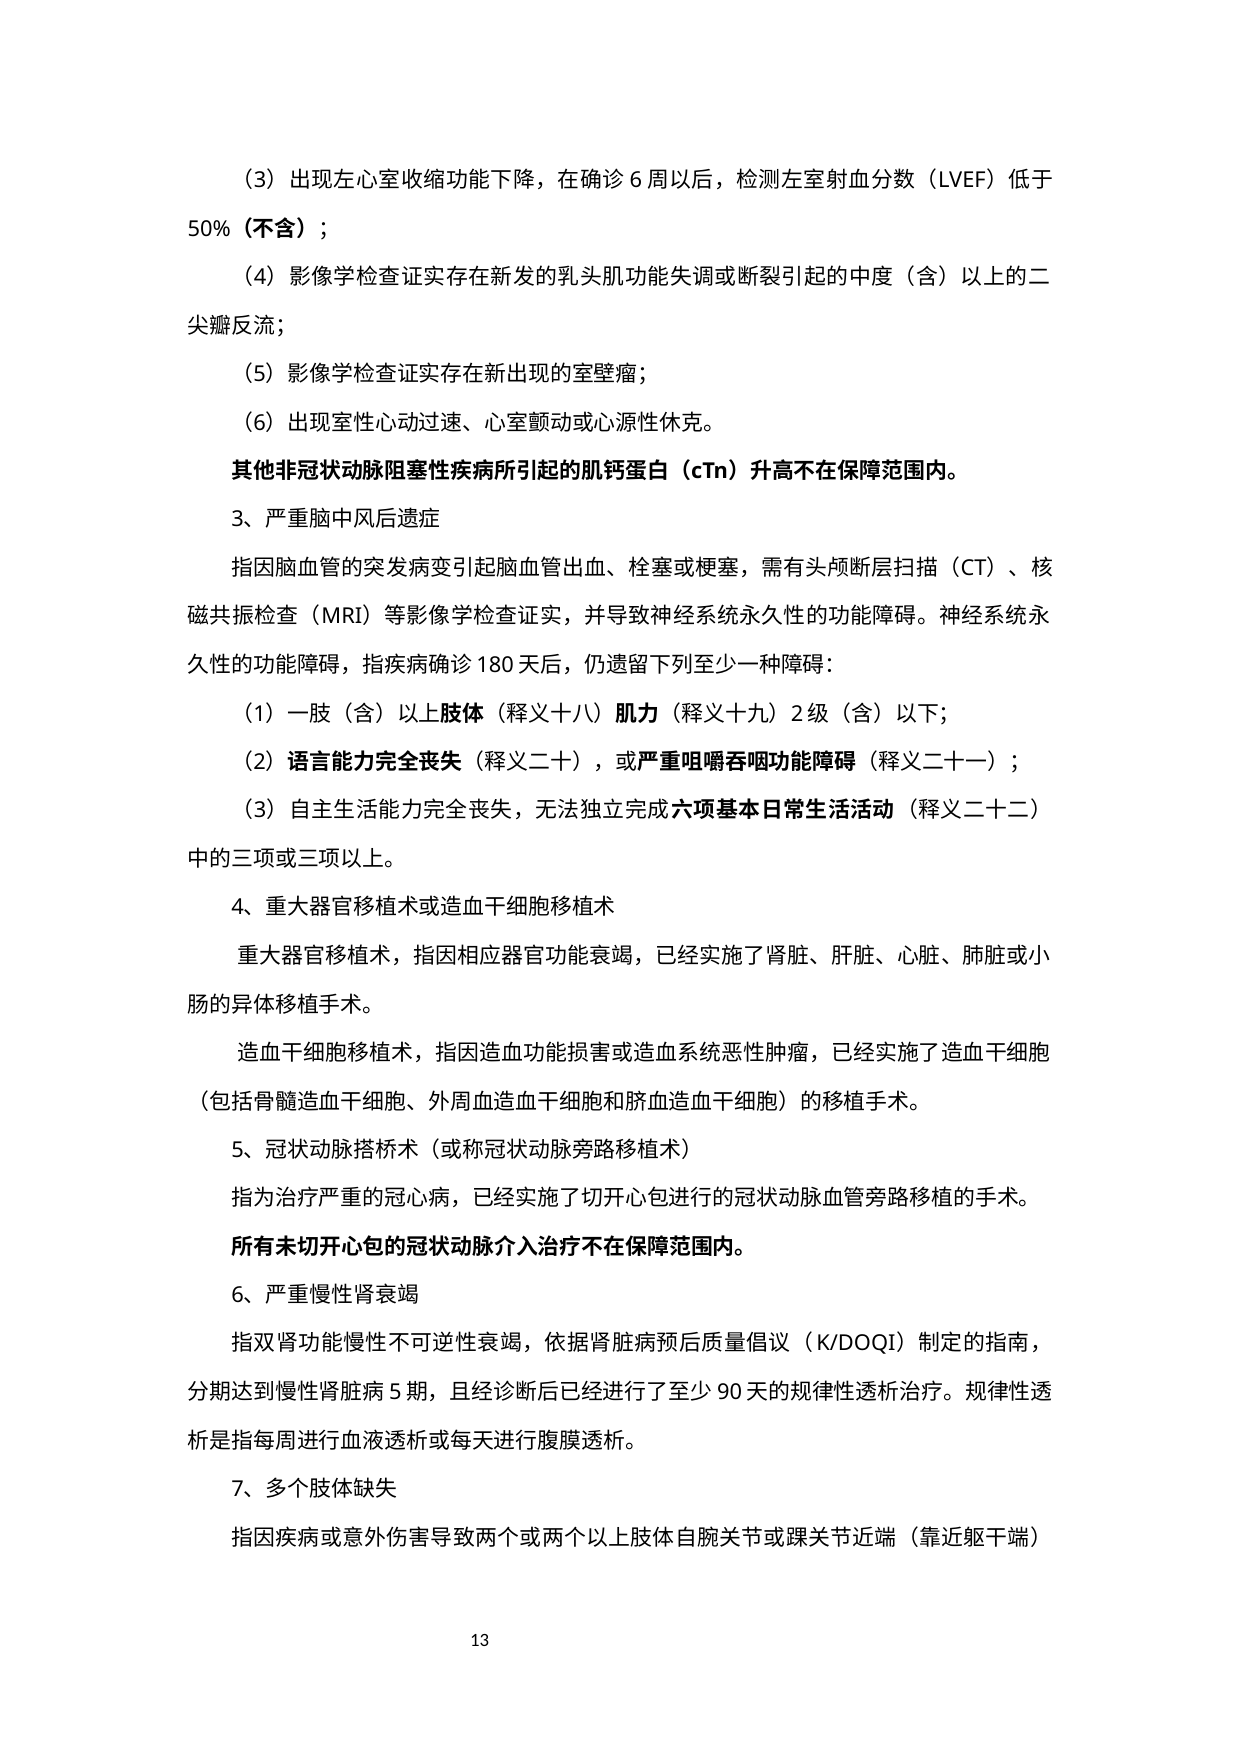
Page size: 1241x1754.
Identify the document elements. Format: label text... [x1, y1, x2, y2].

text （2）语言能力完全丧失（释义二十），或严重咀嚼吞咽功能障碍（释义二十一）； [187, 744, 1053, 776]
text 指双肾功能慢性不可逆性衰竭，依据肾脏病预后质量倡议（K/DOQI）制定的指南，分期达到慢性肾脏病5期，且经诊断后已经进行了至少90天的规律性透析治疗。规律性透析是指每周进行血液透析或每天进行腹膜透析。 [187, 1325, 1053, 1455]
text （4）影像学检查证实存在新发的乳头肌功能失调或断裂引起的中度（含）以上的二尖瓣反流； [187, 259, 1053, 340]
text 其他非冠状动脉阻塞性疾病所引起的肌钙蛋白（cTn）升高不在保障范围内。 [187, 453, 1053, 485]
text （6）出现室性心动过速、心室颤动或心源性休克。 [187, 404, 1053, 437]
text （5）影像学检查证实存在新出现的室壁瘤； [187, 356, 1053, 389]
text （3）自主生活能力完全丧失，无法独立完成六项基本日常生活活动（释义二十二）中的三项或三项以上。 [187, 792, 1053, 873]
text 3、严重脑中风后遗症 [187, 501, 1053, 534]
text 重大器官移植术，指因相应器官功能衰竭，已经实施了肾脏、肝脏、心脏、肺脏或小肠的异体移植手术。 [187, 937, 1053, 1019]
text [187, 1519, 1053, 1552]
text 6、严重慢性肾衰竭 [187, 1277, 1053, 1309]
text 指为治疗严重的冠心病，已经实施了切开心包进行的冠状动脉血管旁路移植的手术。 [187, 1180, 1053, 1212]
text 指因脑血管的突发病变引起脑血管出血、栓塞或梗塞，需有头颅断层扫描（CT）、核磁共振检查（MRI）等影像学检查证实，并导致神经系统永久性的功能障碍。神经系统永久性的功能障碍，指疾病确诊180天后，仍遗留下列至少一种障碍： [187, 549, 1053, 679]
text 所有未切开心包的冠状动脉介入治疗不在保障范围内。 [187, 1228, 1053, 1261]
text 7、多个肢体缺失 [187, 1471, 1053, 1503]
text 5、冠状动脉搭桥术（或称冠状动脉旁路移植术） [187, 1132, 1053, 1164]
text 4、重大器官移植术或造血干细胞移植术 [187, 889, 1053, 922]
text （1）一肢（含）以上肢体（释义十八）肌力（释义十九）2级（含）以下； [187, 695, 1053, 728]
text （3）出现左心室收缩功能下降，在确诊6周以后，检测左室射血分数（LVEF）低于50%（不含）； [187, 162, 1053, 243]
text 造血干细胞移植术，指因造血功能损害或造血系统恶性肿瘤，已经实施了造血干细胞（包括骨髓造血干细胞、外周血造血干细胞和脐血造血干细胞）的移植手术。 [187, 1034, 1053, 1116]
